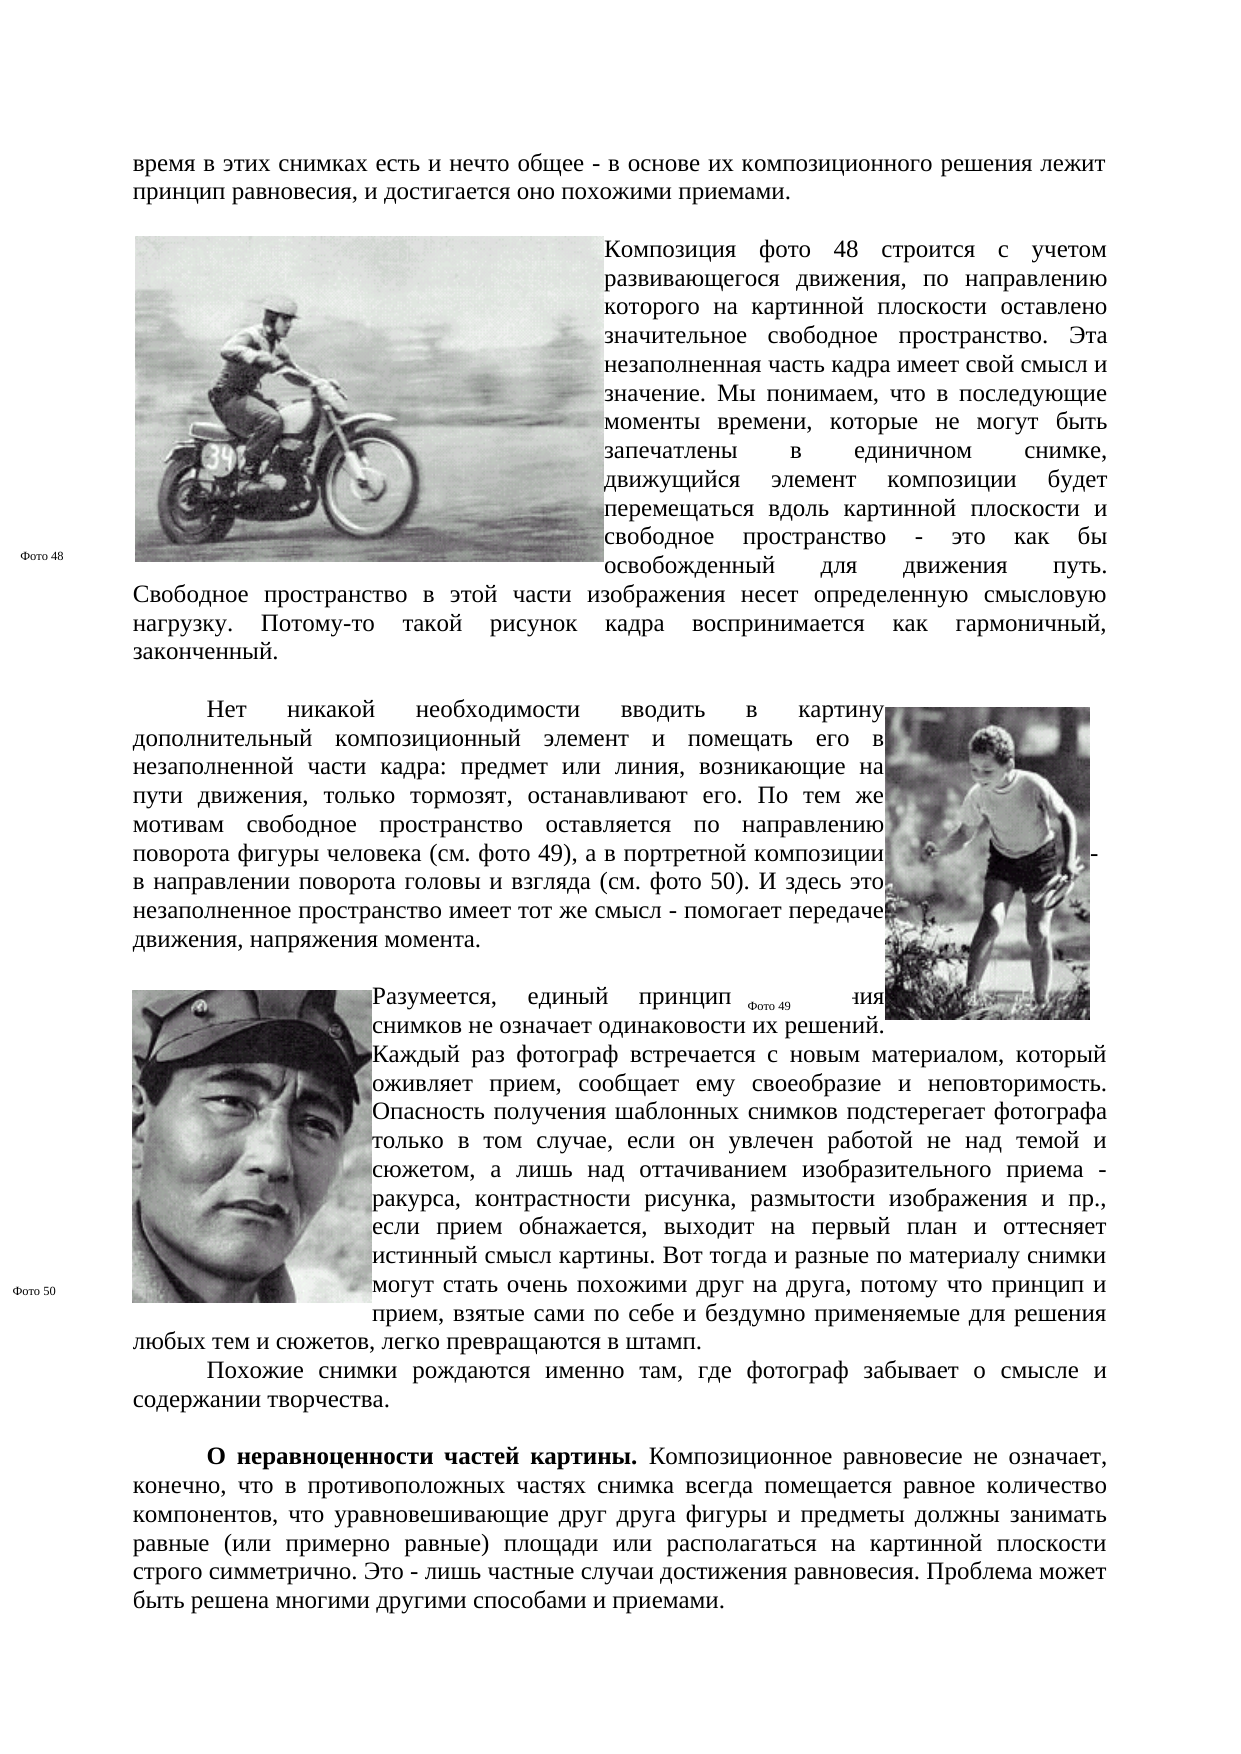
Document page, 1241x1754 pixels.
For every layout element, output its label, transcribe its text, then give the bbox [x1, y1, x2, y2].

picture [885, 707, 1090, 1020]
text Похожие снимки рождаются именно там, где фотограф забывает о смысле и содержании творчества. [133, 1355, 1108, 1413]
picture [135, 236, 604, 562]
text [133, 148, 1108, 205]
picture [132, 990, 372, 1303]
text О неравноценности частей картины. Композиционное равновесие не означает, конечно, что в противоположных частях снимка всегда помещается равное количество компонентов, что уравновешивающие друг друга фигуры и предметы должны занимать равные (или примерно равные) площади или располагаться на картинной плоскости строго симметрично. Это - лишь частные случаи достижения равновесия. Проблема может быть решена многими другими способами и приемами. [133, 1441, 1108, 1614]
text Разумеется, единый принцип построения снимков не означает одинаковости их решений. Каждый раз фотограф встречается с новым материалом, который оживляет прием, сообщает ему своеобразие и неповторимость. Опасность получения шаблонных снимков подстерегает фотографа только в том случае, если он увлечен работой не над темой и сюжетом, а лишь над оттачиванием изобразительного приема - ракурса, контрастности рисунка, размытости изображения и пр., если прием обнажается, выходит на первый план и оттесняет истинный смысл картины. Вот тогда и разные по материалу снимки могут стать очень похожими друг на друга, потому что принцип и прием, взятые сами по себе и бездумно применяемые для решения любых тем и сюжетов, легко превращаются в штамп. [133, 981, 1108, 1355]
text Нет никакой необходимости вводить в картину дополнительный композиционный элемент и помещать его в незаполненной части кадра: предмет или линия, возникающие на пути движения, только тормозят, останавливают его. По тем же мотивам свободное пространство оставляется по направлению поворота фигуры человека (см. фото 49), а в портретной композиции - в направлении поворота головы и взгляда (см. фото 50). И здесь это незаполненное пространство имеет тот же смысл - помогает передаче движения, напряжения момента. [133, 694, 1108, 953]
